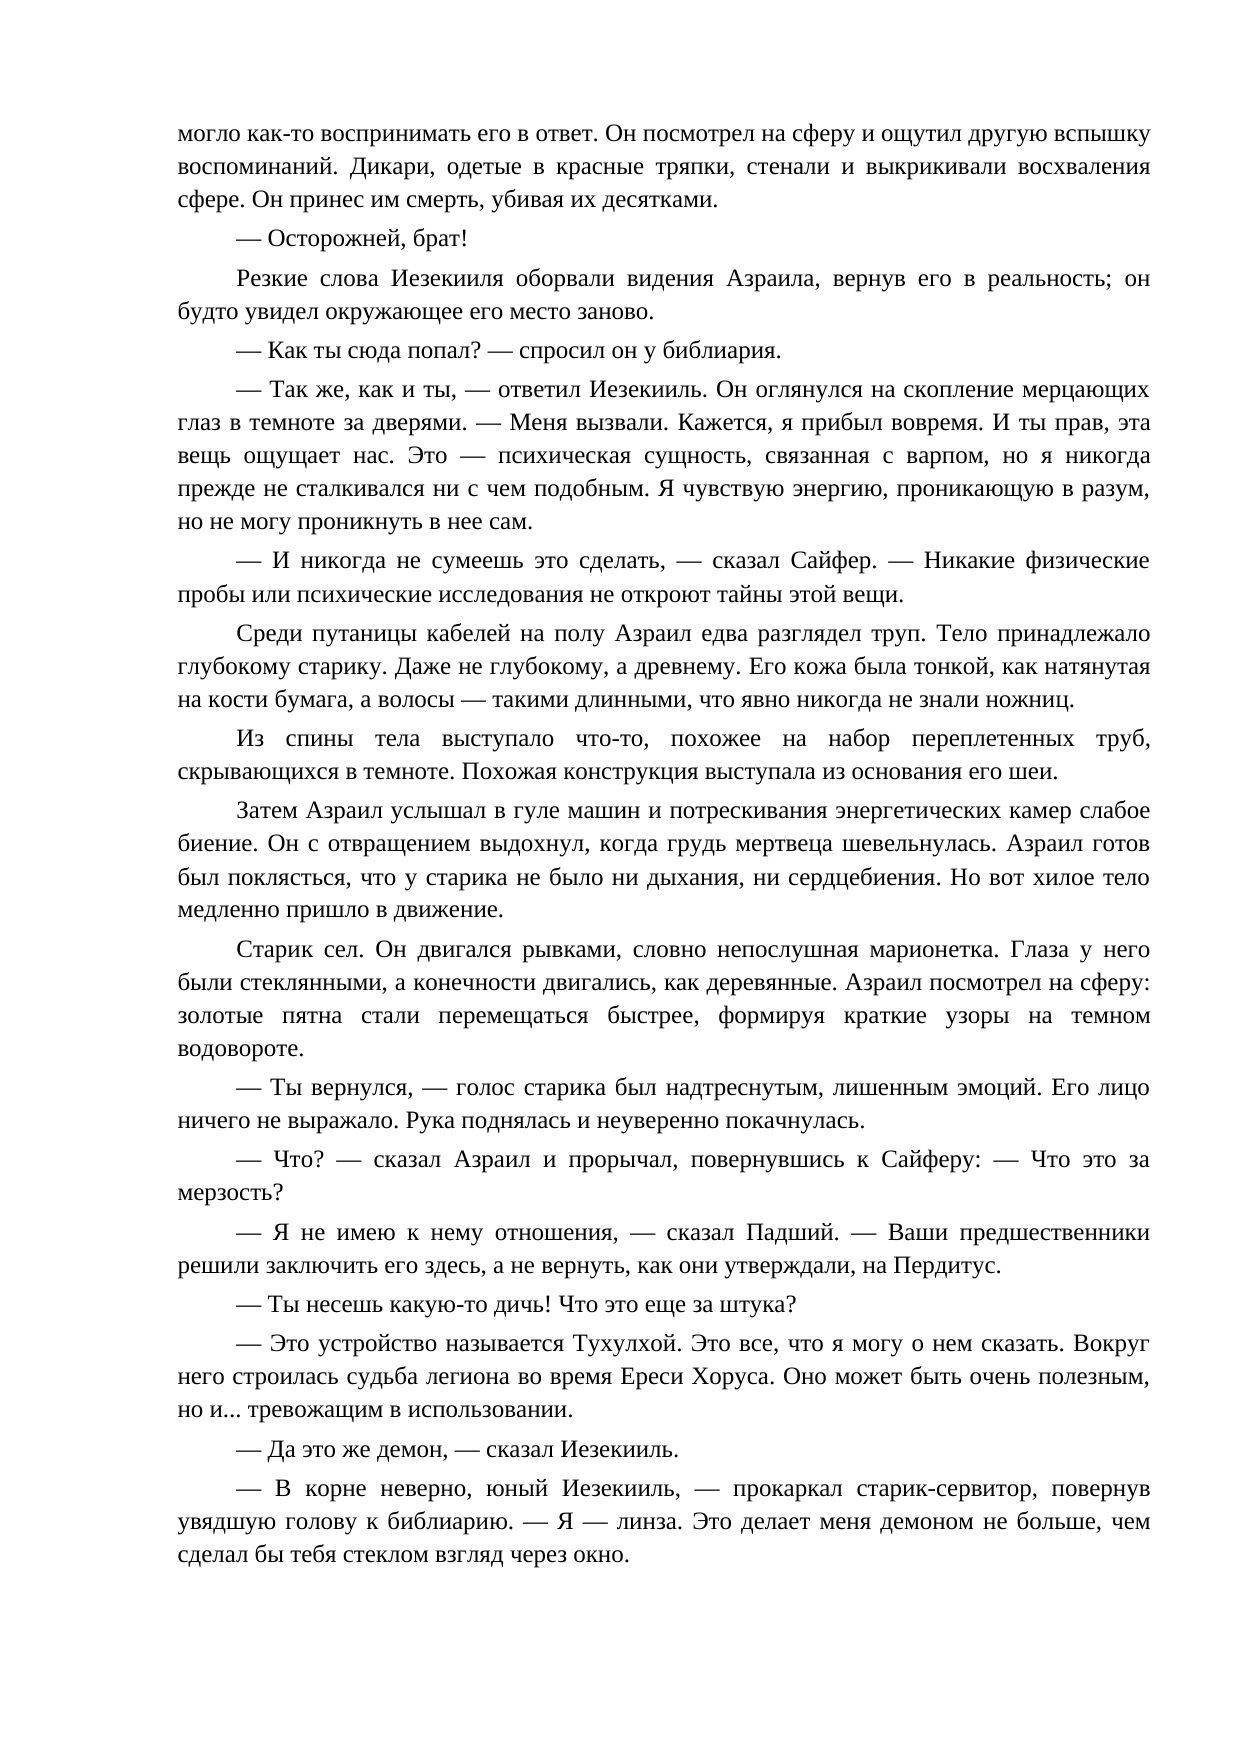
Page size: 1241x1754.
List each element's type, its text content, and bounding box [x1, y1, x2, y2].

text Среди путаницы кабелей на полу Азраил едва разглядел труп. Тело принадлежало глубокому старику. Даже не глубокому, а древнему. Его кожа была тонкой, как натянутая на кости бумага, а волосы — такими длинными, что явно никогда не знали ножниц. [177, 618, 1152, 713]
text — И никогда не сумеешь это сделать, — сказал Сайфер. — Никакие физические пробы или психические исследования не откроют тайны этой вещи. [177, 546, 1152, 607]
text Затем Азраил услышал в гуле машин и потрескивания энергетических камер слабое биение. Он с отвращением выдохнул, когда грудь мертвеца шевельнулась. Азраил готов был поклясться, что у старика не было ни дыхания, ни сердцебиения. Но вот хилое тело медленно пришло в движение. [177, 796, 1152, 923]
text — Ты несешь какую-то дичь! Что это еще за штука? [177, 1289, 1152, 1318]
text — Я не имею к нему отношения, — сказал Падший. — Ваши предшественники решили заключить его здесь, а не вернуть, как они утверждали, на Пердитус. [177, 1217, 1152, 1278]
text Резкие слова Иезекииля оборвали видения Азраила, вернув его в реальность; он будто увидел окружающее его место заново. [177, 263, 1152, 324]
text Старик сел. Он двигался рывками, словно непослушная марионетка. Глаза у него были стеклянными, а конечности двигались, как деревянные. Азраил посмотрел на сферу: золотые пятна стали перемещаться быстрее, формируя краткие узоры на темном водовороте. [177, 934, 1152, 1062]
text — Да это же демон, — сказал Иезекииль. [177, 1434, 1152, 1462]
text — Ты вернулся, — голос старика был надтреснутым, лишенным эмоций. Его лицо ничего не выражало. Рука поднялась и неуверенно покачнулась. [177, 1072, 1152, 1134]
text — Что? — сказал Азраил и прорычал, повернувшись к Сайферу: — Что это за мерзость? [177, 1144, 1152, 1206]
text — Это устройство называется Тухулхой. Это все, что я могу о нем сказать. Вокруг него строилась судьба легиона во время Ереси Хоруса. Оно может быть очень полезным, но и... тревожащим в использовании. [177, 1328, 1152, 1423]
text — В корне неверно, юный Иезекииль, — прокаркал старик-сервитор, повернув увядшую голову к библиарию. — Я — линза. Это делает меня демоном не больше, чем сделал бы тебя стеклом взгляд через окно. [177, 1473, 1152, 1568]
text — Осторожней, брат! [177, 223, 1152, 252]
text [177, 118, 1152, 213]
text Из спины тела выступало что-то, похожее на набор переплетенных труб, скрывающихся в темноте. Похожая конструкция выступала из основания его шеи. [177, 723, 1152, 785]
text — Как ты сюда попал? — спросил он у библиария. [177, 335, 1152, 364]
text — Так же, как и ты, — ответил Иезекииль. Он оглянулся на скопление мерцающих глаз в темноте за дверями. — Меня вызвали. Кажется, я прибыл вовремя. И ты прав, эта вещь ощущает нас. Это — психическая сущность, связанная с варпом, но я никогда прежде не сталкивался ни с чем подобным. Я чувствую энергию, проникающую в разум, но не могу проникнуть в нее сам. [177, 374, 1152, 535]
